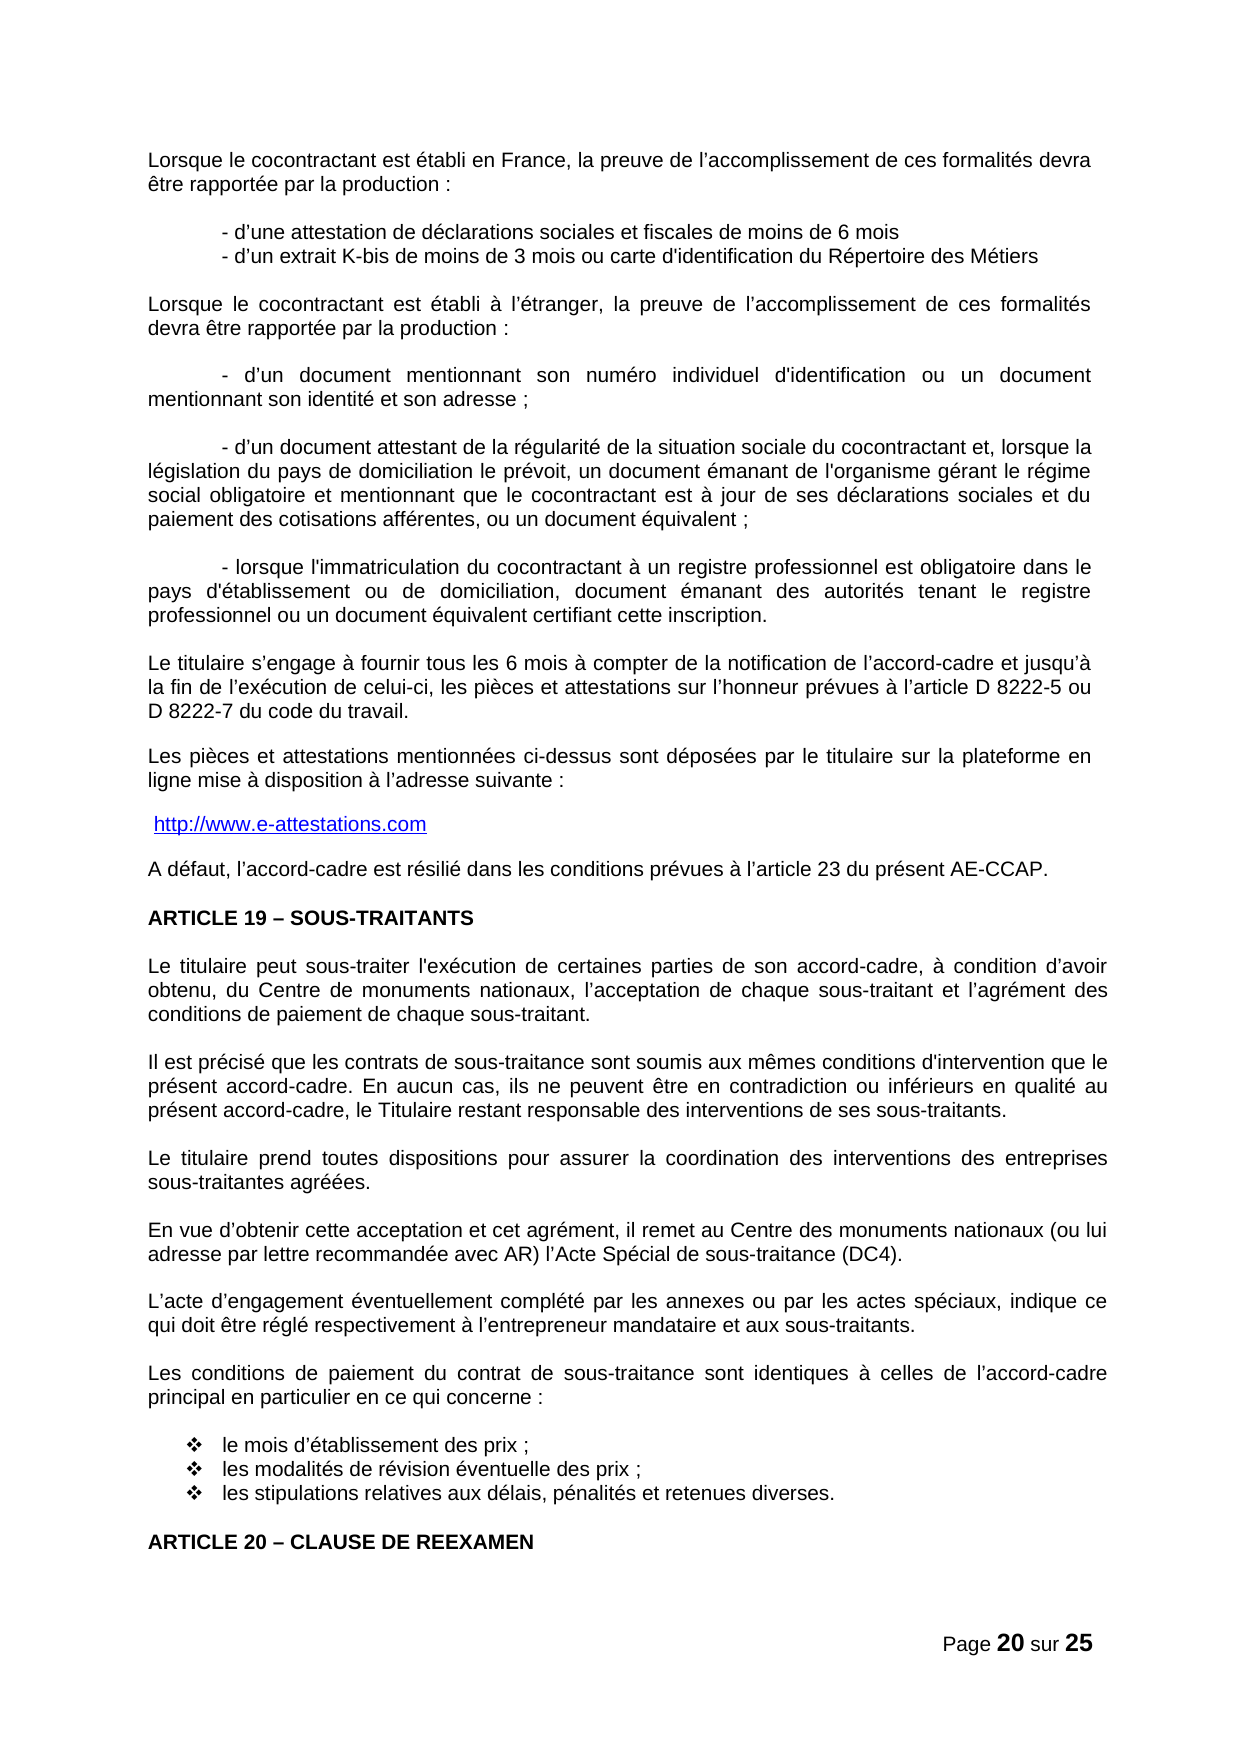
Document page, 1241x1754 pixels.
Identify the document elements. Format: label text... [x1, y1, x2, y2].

text - d’une attestation de déclarations sociales et fiscales de moins de 6 mois [148, 219, 1093, 243]
text Les conditions de paiement du contrat de sous-traitance sont identiques à celles de l’accord-cadre principal en particulier en ce qui concerne : [148, 1361, 1109, 1409]
text Il est précisé que les contrats de sous-traitance sont soumis aux mêmes conditions d'intervention que le présent accord-cadre. En aucun cas, ils ne peuvent être en contradiction ou inférieurs en qualité au présent accord-cadre, le Titulaire restant responsable des interventions de ses sous-traitants. [148, 1050, 1109, 1122]
text - d’un document attestant de la régularité de la situation sociale du cocontractant et, lorsque la législation du pays de domiciliation le prévoit, un document émanant de l'organisme gérant le régime social obligatoire et mentionnant que le cocontractant est à jour de ses déclarations sociales et du paiement des cotisations afférentes, ou un document équivalent ; [148, 435, 1093, 531]
subtitle ARTICLE 19 – SOUS-TRAITANTS [148, 906, 1093, 930]
text - d’un document mentionnant son numéro individuel d'identification ou un document mentionnant son identité et son adresse ; [148, 363, 1093, 411]
text http://www.e-attestations.com [148, 812, 1093, 836]
text Lorsque le cocontractant est établi à l’étranger, la preuve de l’accomplissement de ces formalités devra être rapportée par la production : [148, 291, 1093, 339]
text Lorsque le cocontractant est établi en France, la preuve de l’accomplissement de ces formalités devra être rapportée par la production : [148, 148, 1093, 196]
text L’acte d’engagement éventuellement complété par les annexes ou par les actes spéciaux, indique ce qui doit être réglé respectivement à l’entrepreneur mandataire et aux sous-traitants. [148, 1289, 1109, 1337]
text - d’un extrait K-bis de moins de 3 mois ou carte d'identification du Répertoire des Métiers [148, 243, 1093, 267]
text Les pièces et attestations mentionnées ci-dessus sont déposées par le titulaire sur la plateforme en ligne mise à disposition à l’adresse suivante : [148, 743, 1093, 791]
text Le titulaire prend toutes dispositions pour assurer la coordination des interventions des entreprises sous-traitantes agréées. [148, 1146, 1109, 1193]
list les stipulations relatives aux délais, pénalités et retenues diverses. [185, 1481, 1109, 1505]
text - lorsque l'immatriculation du cocontractant à un registre professionnel est obligatoire dans le pays d'établissement ou de domiciliation, document émanant des autorités tenant le registre professionnel ou un document équivalent certifiant cette inscription. [148, 555, 1093, 627]
subtitle ARTICLE 20 – CLAUSE DE REEXAMEN [148, 1530, 1093, 1554]
text A défaut, l’accord-cadre est résilié dans les conditions prévues à l’article 23 du présent AE-CCAP. [148, 857, 1093, 881]
text Le titulaire peut sous-traiter l'exécution de certaines parties de son accord-cadre, à condition d’avoir obtenu, du Centre de monuments nationaux, l’acceptation de chaque sous-traitant et l’agrément des conditions de paiement de chaque sous-traitant. [148, 954, 1109, 1026]
list le mois d’établissement des prix ; [185, 1433, 1109, 1457]
list les modalités de révision éventuelle des prix ; [185, 1457, 1109, 1481]
text Le titulaire s’engage à fournir tous les 6 mois à compter de la notification de l’accord-cadre et jusqu’à la fin de l’exécution de celui-ci, les pièces et attestations sur l’honneur prévues à l’article D 8222-5 ou D 8222-7 du code du travail. [148, 651, 1093, 723]
text En vue d’obtenir cette acceptation et cet agrément, il remet au Centre des monuments nationaux (ou lui adresse par lettre recommandée avec AR) l’Acte Spécial de sous-traitance (DC4). [148, 1217, 1109, 1265]
